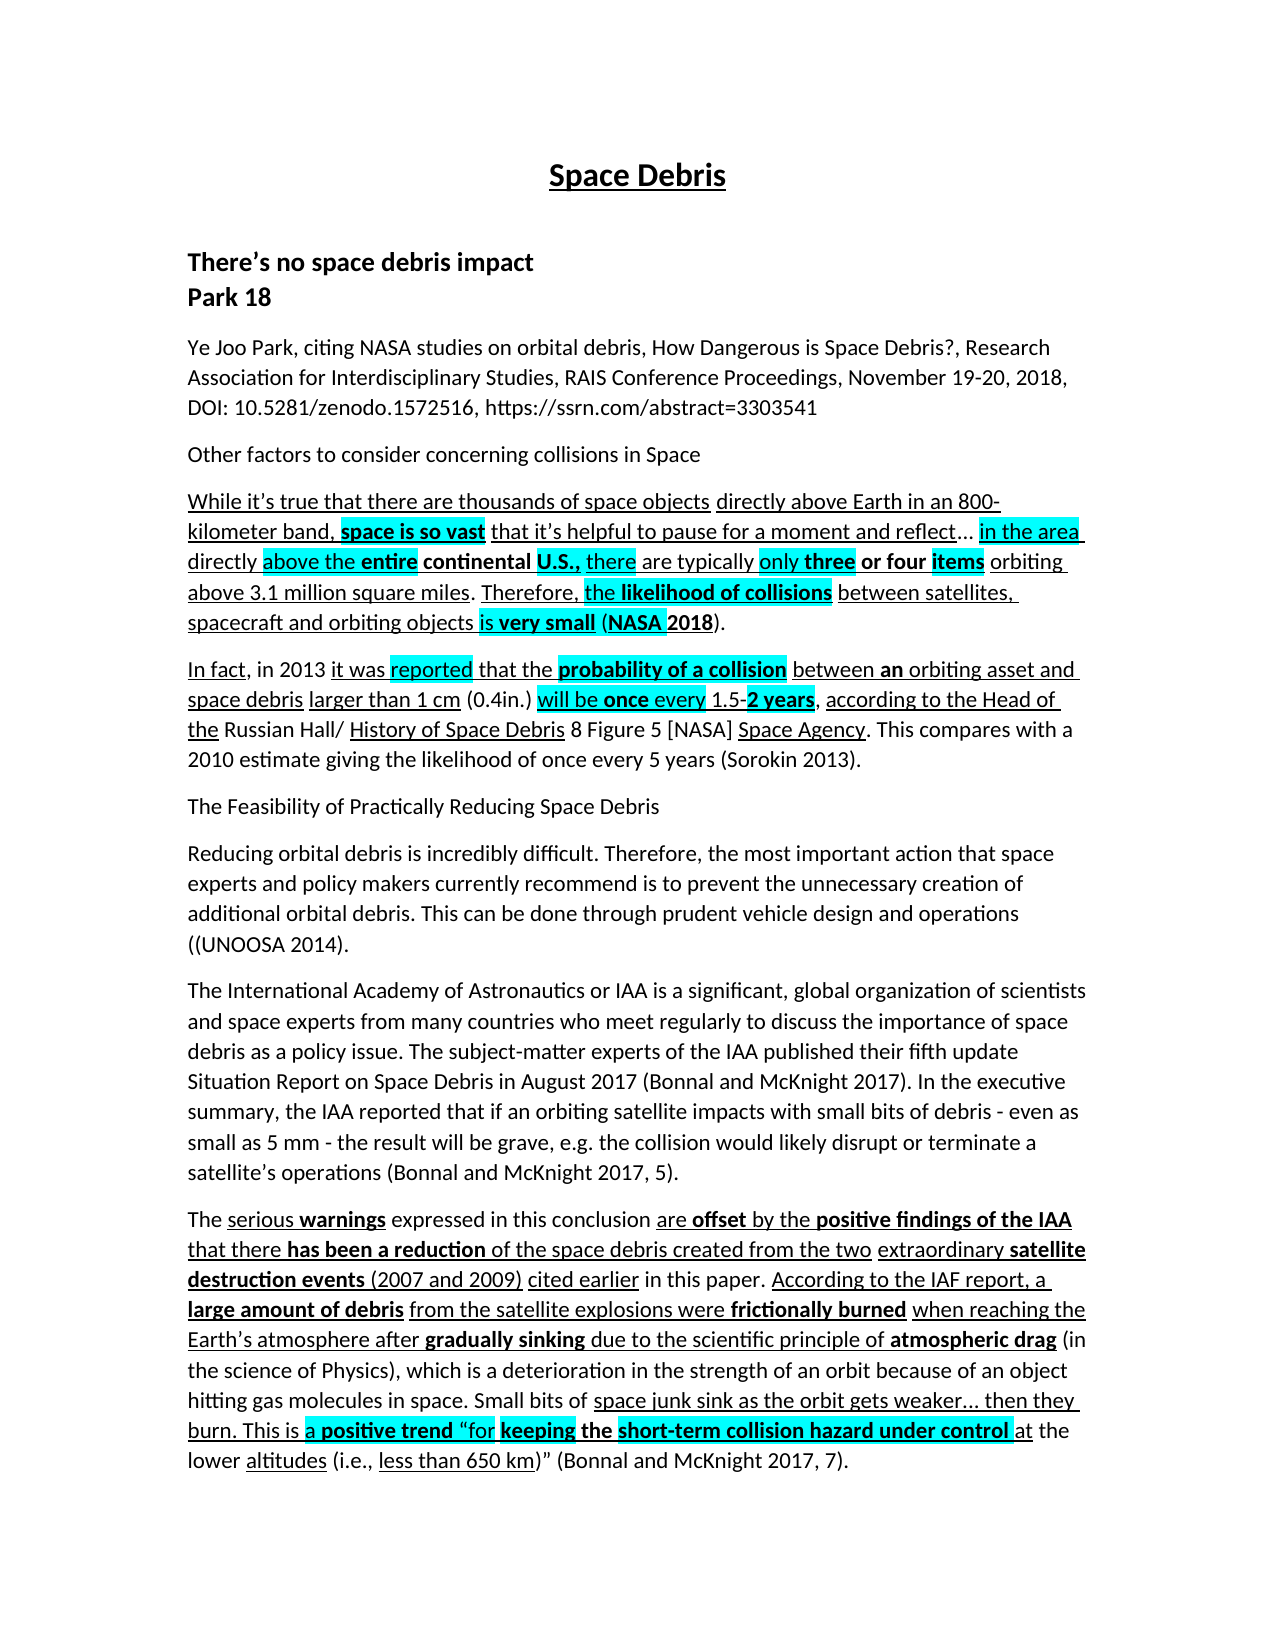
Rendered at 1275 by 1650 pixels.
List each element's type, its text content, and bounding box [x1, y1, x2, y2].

subtitle There’s no space debris impact [187, 245, 1087, 278]
text The serious warnings expressed in this conclusion are offset by the positive findings of the IAA that there has been a reduction of the space debris created from the two extraordinary satellite destruction events (2007 and 2009) cited earlier in this paper. According to the IAF report, a large amount of debris from the satellite explosions were frictionally burned when reaching the Earth’s atmosphere after gradually sinking due to the scientific principle of atmospheric drag (in the science of Physics), which is a deterioration in the strength of an orbit because of an object hitting gas molecules in space. Small bits of space junk sink as the orbit gets weaker... then they burn. This is a positive trend “for keeping the short-term collision hazard under control at the lower altitudes (i.e., less than 650 km)” (Bonnal and McKnight 2017, 7). [187, 1205, 1087, 1474]
subtitle Space Debris [187, 154, 1087, 195]
text The International Academy of Astronautics or IAA is a significant, global organization of scientists and space experts from many countries who meet regularly to discuss the importance of space debris as a policy issue. The subject-matter experts of the IAA published their fifth update Situation Report on Space Debris in August 2017 (Bonnal and McKnight 2017). In the executive summary, the IAA reported that if an orbiting satellite impacts with small bits of debris - even as small as 5 mm - the result will be grave, e.g. the collision would likely disrupt or terminate a satellite’s operations (Bonnal and McKnight 2017, 5). [187, 977, 1087, 1186]
text Ye Joo Park, citing NASA studies on orbital debris, How Dangerous is Space Debris?, Research Association for Interdisciplinary Studies, RAIS Conference Proceedings, November 19-20, 2018, DOI: 10.5281/zenodo.1572516, https://ssrn.com/abstract=3303541 [187, 333, 1087, 421]
text In fact, in 2013 it was reported that the probability of a collision between an orbiting asset and space debris larger than 1 cm (0.4in.) will be once every 1.5-2 years, according to the Head of the Russian Hall/ History of Space Debris 8 Figure 5 [NASA] Space Agency. This compares with a 2010 estimate giving the likelihood of once every 5 years (Sorokin 2013). [187, 655, 1087, 773]
text The Feasibility of Practically Reducing Space Debris [187, 792, 1087, 820]
text Reducing orbital debris is incredibly difficult. Therefore, the most important action that space experts and policy makers currently recommend is to prevent the unnecessary creation of additional orbital debris. This can be done through prudent vehicle design and operations ((UNOOSA 2014). [187, 839, 1087, 958]
text While it’s true that there are thousands of space objects directly above Earth in an 800-kilometer band, space is so vast that it’s helpful to pause for a moment and reflect... in the area directly above the entire continental U.S., there are typically only three or four items orbiting above 3.1 million square miles. Therefore, the likelihood of collisions between satellites, spacecraft and orbiting objects is very small (NASA 2018). [187, 487, 1087, 636]
text Park 18 [187, 281, 1087, 314]
text Other factors to consider concerning collisions in Space [187, 440, 1087, 468]
